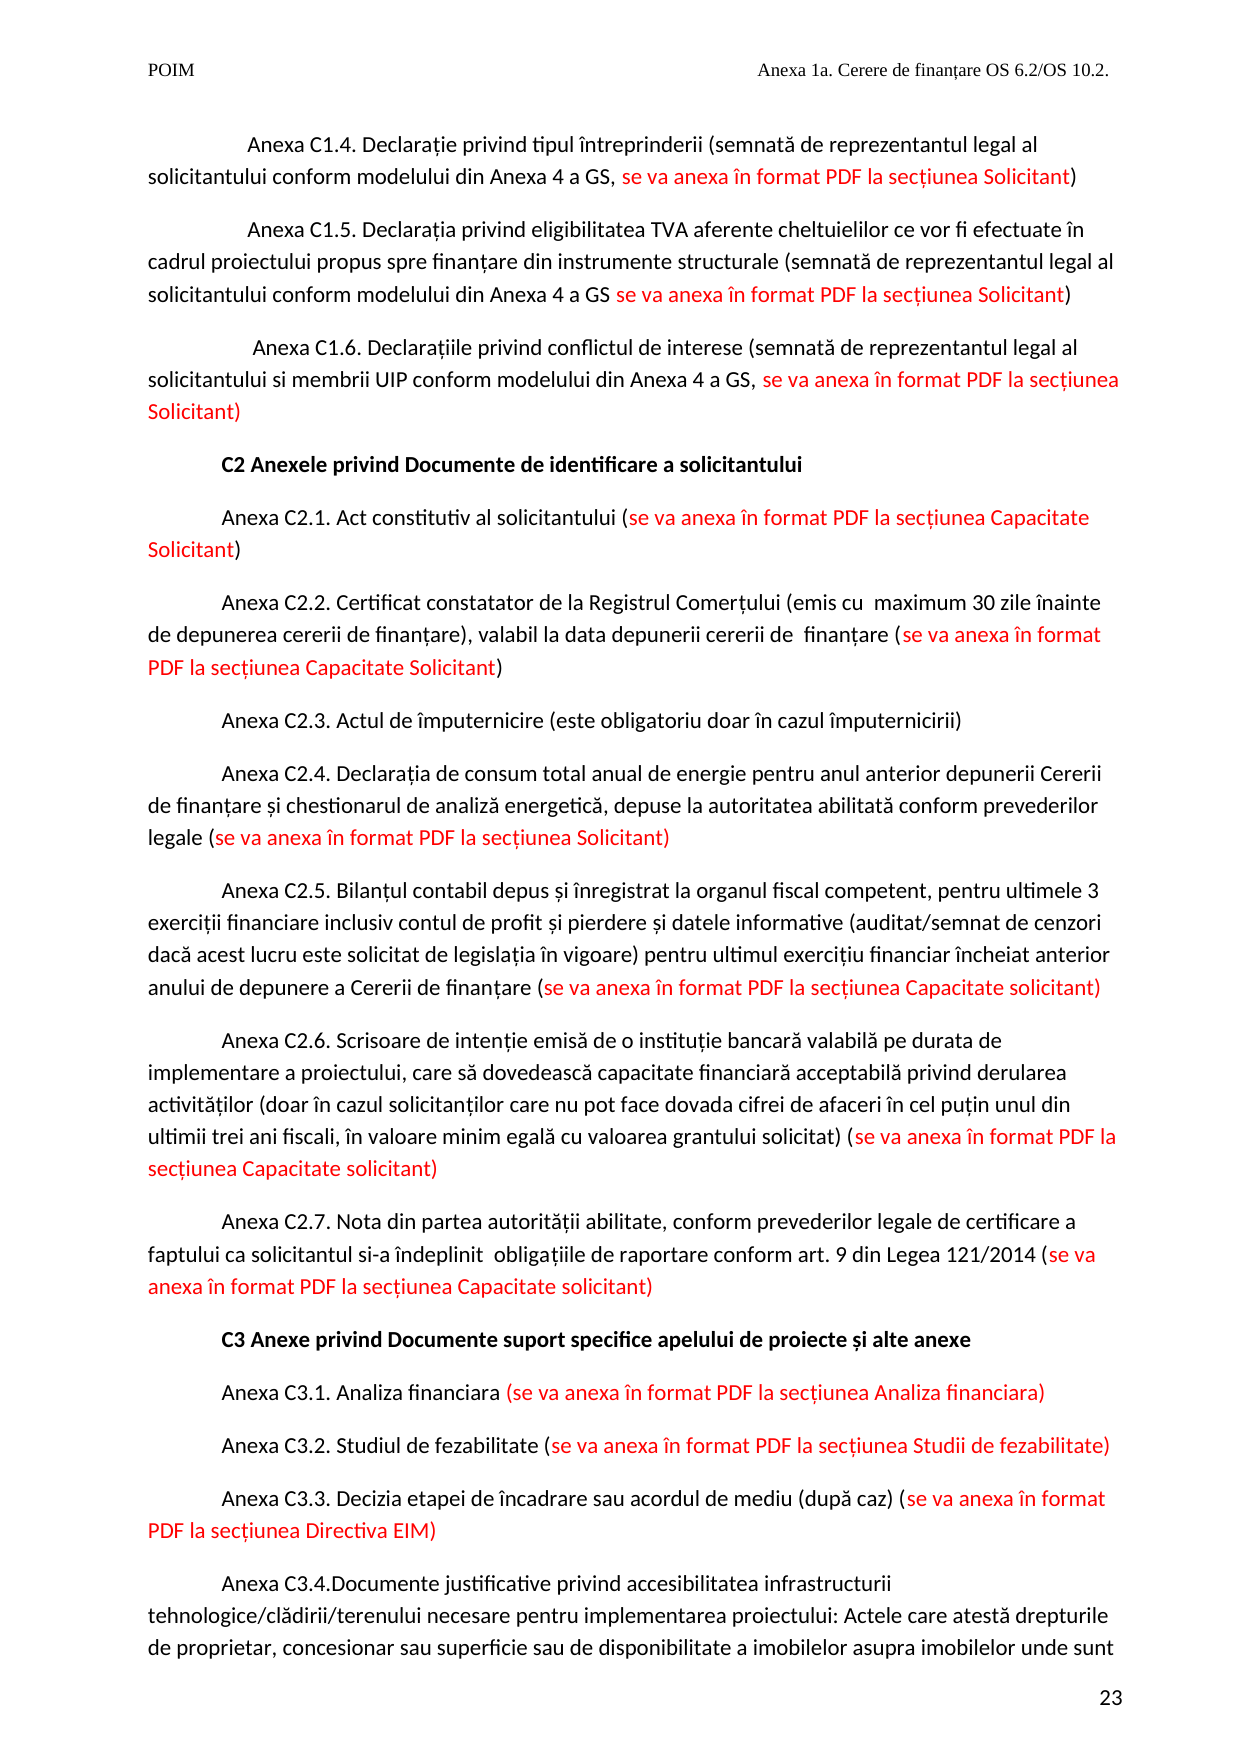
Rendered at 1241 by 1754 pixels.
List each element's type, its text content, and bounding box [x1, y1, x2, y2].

text Anexa C2.1. Act constitutiv al solicitantului (se va anexa în format PDF la secţiunea Capacitate Solicitant) [148, 503, 1122, 563]
text C3 Anexe privind Documente suport specifice apelului de proiecte și alte anexe [148, 1325, 1122, 1353]
text Anexa C3.3. Decizia etapei de încadrare sau acordul de mediu (după caz) (se va anexa în format PDF la secţiunea Directiva EIM) [148, 1484, 1122, 1544]
text Anexa C3.1. Analiza financiara (se va anexa în format PDF la secţiunea Analiza financiara) [148, 1378, 1122, 1406]
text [148, 1569, 1122, 1662]
text Anexa C2.3. Actul de împuternicire (este obligatoriu doar în cazul împuternicirii) [148, 706, 1122, 734]
text Anexa C2.6. Scrisoare de intenţie emisă de o instituţie bancară valabilă pe durata de implementare a proiectului, care să dovedească capacitate financiară acceptabilă privind derularea activităților (doar în cazul solicitanţilor care nu pot face dovada cifrei de afaceri în cel puțin unul din ultimii trei ani fiscali, în valoare minim egală cu valoarea grantului solicitat) (se va anexa în format PDF la secţiunea Capacitate solicitant) [148, 1026, 1122, 1182]
text Anexa C1.5. Declarația privind eligibilitatea TVA aferente cheltuielilor ce vor fi efectuate în cadrul proiectului propus spre finanţare din instrumente structurale (semnată de reprezentantul legal al solicitantului conform modelului din Anexa 4 a GS se va anexa în format PDF la secţiunea Solicitant) [148, 215, 1122, 308]
text Anexa C2.5. Bilanţul contabil depus şi înregistrat la organul fiscal competent, pentru ultimele 3 exerciţii financiare inclusiv contul de profit şi pierdere şi datele informative (auditat/semnat de cenzori dacă acest lucru este solicitat de legislaţia în vigoare) pentru ultimul exerciţiu financiar încheiat anterior anului de depunere a Cererii de finanţare (se va anexa în format PDF la secţiunea Capacitate solicitant) [148, 876, 1122, 1001]
text Anexa C2.4. Declaraţia de consum total anual de energie pentru anul anterior depunerii Cererii de finanţare şi chestionarul de analiză energetică, depuse la autoritatea abilitată conform prevederilor legale (se va anexa în format PDF la secţiunea Solicitant) [148, 759, 1122, 851]
text Anexa C2.2. Certificat constatator de la Registrul Comerţului (emis cu maximum 30 zile înainte de depunerea cererii de finanțare), valabil la data depunerii cererii de finanțare (se va anexa în format PDF la secţiunea Capacitate Solicitant) [148, 588, 1122, 681]
text Anexa C1.6. Declarațiile privind conflictul de interese (semnată de reprezentantul legal al solicitantului si membrii UIP conform modelului din Anexa 4 a GS, se va anexa în format PDF la secţiunea Solicitant) [148, 333, 1122, 425]
text C2 Anexele privind Documente de identificare a solicitantului [148, 450, 1122, 478]
text Anexa C1.4. Declaraţie privind tipul întreprinderii (semnată de reprezentantul legal al solicitantului conform modelului din Anexa 4 a GS, se va anexa în format PDF la secţiunea Solicitant) [148, 130, 1122, 190]
text Anexa C2.7. Nota din partea autorității abilitate, conform prevederilor legale de certificare a faptului ca solicitantul si-a îndeplinit obligaţiile de raportare conform art. 9 din Legea 121/2014 (se va anexa în format PDF la secţiunea Capacitate solicitant) [148, 1207, 1122, 1300]
text Anexa C3.2. Studiul de fezabilitate (se va anexa în format PDF la secţiunea Studii de fezabilitate) [148, 1431, 1122, 1459]
